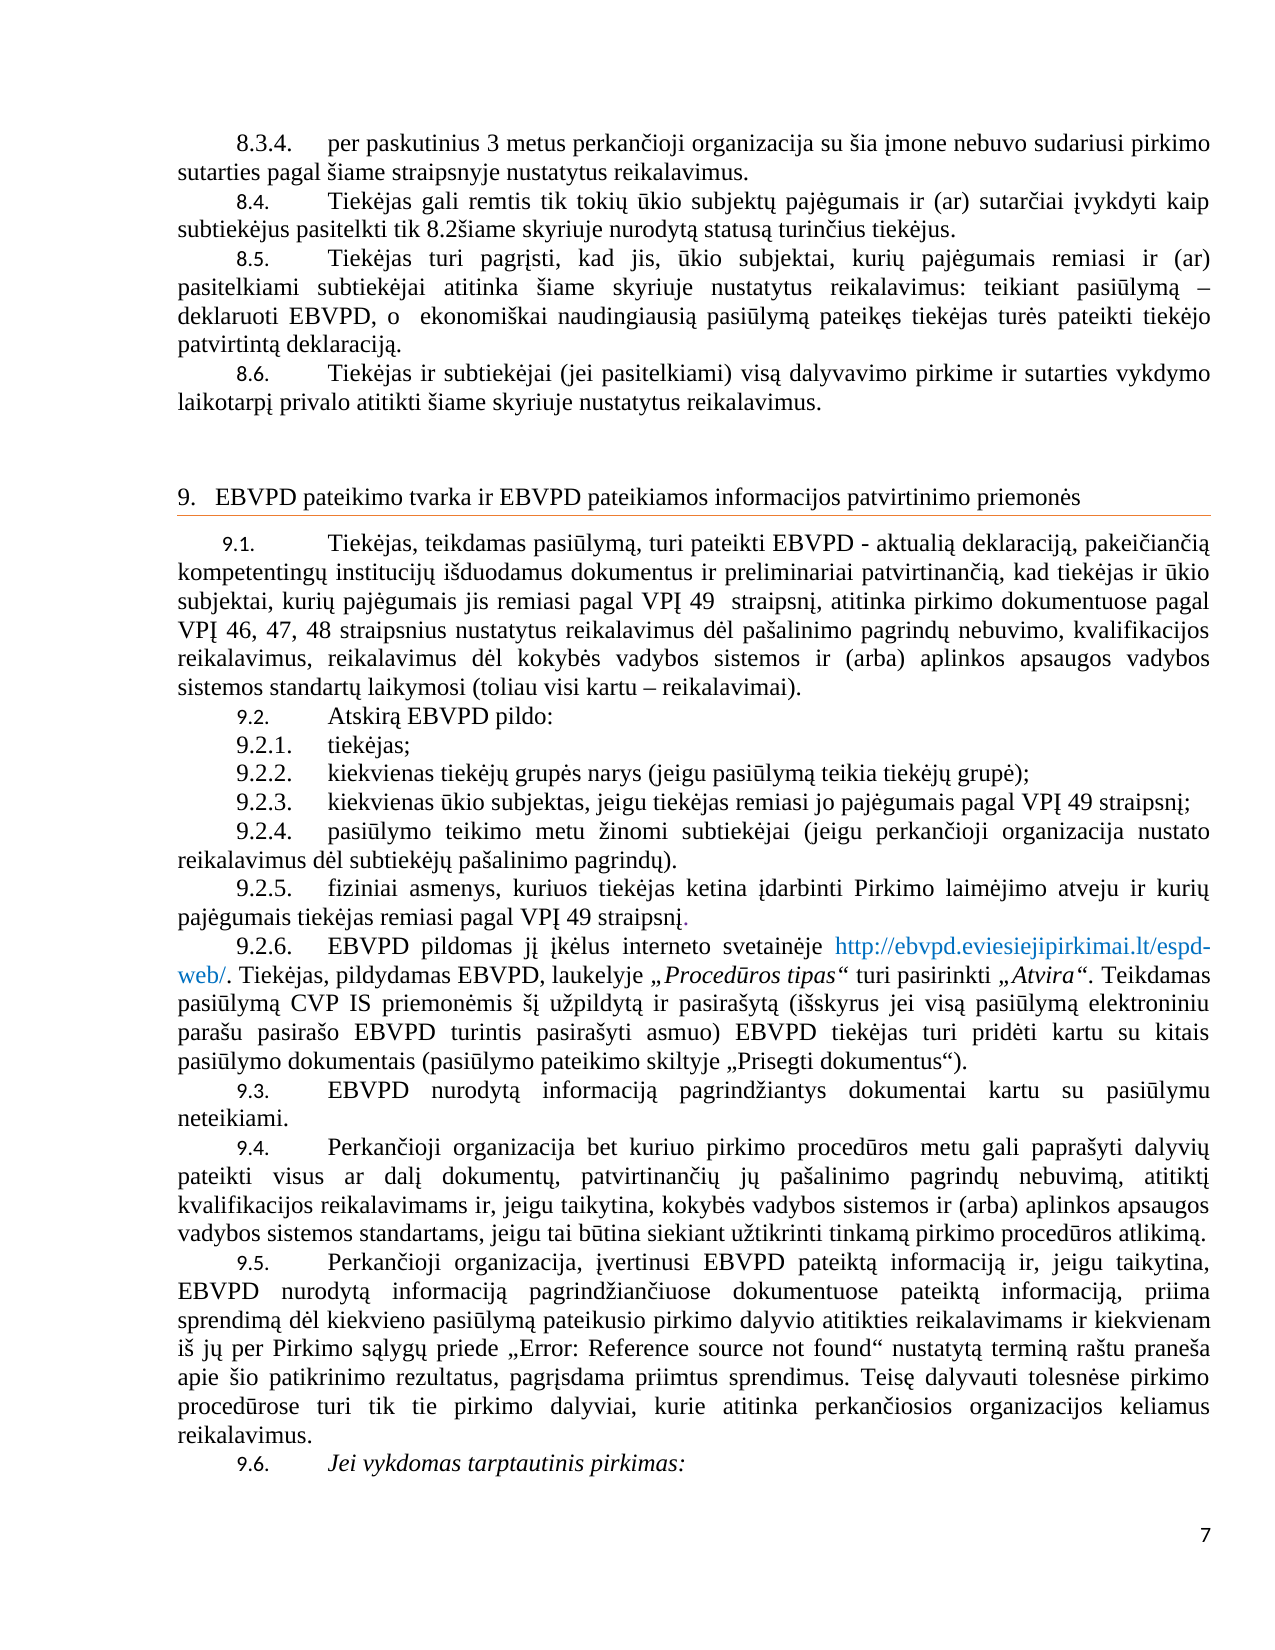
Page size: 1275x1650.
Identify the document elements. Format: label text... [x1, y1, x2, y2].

list kiekvienas ūkio subjektas, jeigu tiekėjas remiasi jo pajėgumais pagal VPĮ 49 straipsnį; [177, 787, 1211, 816]
subtitle EBVPD pateikimo tvarka ir EBVPD pateikiamos informacijos patvirtinimo priemonės [177, 482, 1211, 515]
list per paskutinius 3 metus perkančioji organizacija su šia įmone nebuvo sudariusi pirkimo sutarties pagal šiame straipsnyje nustatytus reikalavimus. [177, 128, 1211, 186]
list kiekvienas tiekėjų grupės narys (jeigu pasiūlymą teikia tiekėjų grupė); [177, 758, 1211, 787]
list fiziniai asmenys, kuriuos tiekėjas ketina įdarbinti Pirkimo laimėjimo atveju ir kurių pajėgumais tiekėjas remiasi pagal VPĮ 49 straipsnį. [177, 873, 1211, 931]
list tiekėjas; [177, 730, 1211, 758]
list Tiekėjas, teikdamas pasiūlymą, turi pateikti EBVPD - aktualią deklaraciją, pakeičiančią kompetentingų institucijų išduodamus dokumentus ir preliminariai patvirtinančią, kad tiekėjas ir ūkio subjektai, kurių pajėgumais jis remiasi pagal VPĮ 49 straipsnį, atitinka pirkimo dokumentuose pagal VPĮ 46, 47, 48 straipsnius nustatytus reikalavimus dėl pašalinimo pagrindų nebuvimo, kvalifikacijos reikalavimus, reikalavimus dėl kokybės vadybos sistemos ir (arba) aplinkos apsaugos vadybos sistemos standartų laikymosi (toliau visi kartu – reikalavimai). [177, 528, 1211, 701]
list Perkančioji organizacija bet kuriuo pirkimo procedūros metu gali paprašyti dalyvių pateikti visus ar dalį dokumentų, patvirtinančių jų pašalinimo pagrindų nebuvimą, atitiktį kvalifikacijos reikalavimams ir, jeigu taikytina, kokybės vadybos sistemos ir (arba) aplinkos apsaugos vadybos sistemos standartams, jeigu tai būtina siekiant užtikrinti tinkamą pirkimo procedūros atlikimą. [177, 1132, 1211, 1247]
list EBVPD pildomas jį įkėlus interneto svetainėje http://ebvpd.eviesiejipirkimai.lt/espd-web/. Tiekėjas, pildydamas EBVPD, laukelyje „Procedūros tipas“ turi pasirinkti „Atvira“. Teikdamas pasiūlymą CVP IS priemonėmis šį užpildytą ir pasirašytą (išskyrus jei visą pasiūlymą elektroniniu parašu pasirašo EBVPD turintis pasirašyti asmuo) EBVPD tiekėjas turi pridėti kartu su kitais pasiūlymo dokumentais (pasiūlymo pateikimo skiltyje „Prisegti dokumentus“). [177, 931, 1211, 1075]
list Tiekėjas turi pagrįsti, kad jis, ūkio subjektai, kurių pajėgumais remiasi ir (ar) pasitelkiami subtiekėjai atitinka šiame skyriuje nustatytus reikalavimus: teikiant pasiūlymą – deklaruoti EBVPD, o ekonomiškai naudingiausią pasiūlymą pateikęs tiekėjas turės pateikti tiekėjo patvirtintą deklaraciją. [177, 243, 1211, 358]
list EBVPD nurodytą informaciją pagrindžiantys dokumentai kartu su pasiūlymu neteikiami. [177, 1075, 1211, 1132]
list Tiekėjas gali remtis tik tokių ūkio subjektų pajėgumais ir (ar) sutarčiai įvykdyti kaip subtiekėjus pasitelkti tik ‎šiame skyriuje nurodytą statusą turinčius tiekėjus. [177, 186, 1211, 243]
list pasiūlymo teikimo metu žinomi subtiekėjai (jeigu perkančioji organizacija nustato reikalavimus dėl subtiekėjų pašalinimo pagrindų). [177, 816, 1211, 873]
list Jei vykdomas tarptautinis pirkimas: [177, 1448, 1211, 1477]
list Tiekėjas ir subtiekėjai (jei pasitelkiami) visą dalyvavimo pirkime ir sutarties vykdymo laikotarpį privalo atitikti šiame skyriuje nustatytus reikalavimus. [177, 358, 1211, 416]
list Atskirą EBVPD pildo: [177, 701, 1211, 730]
